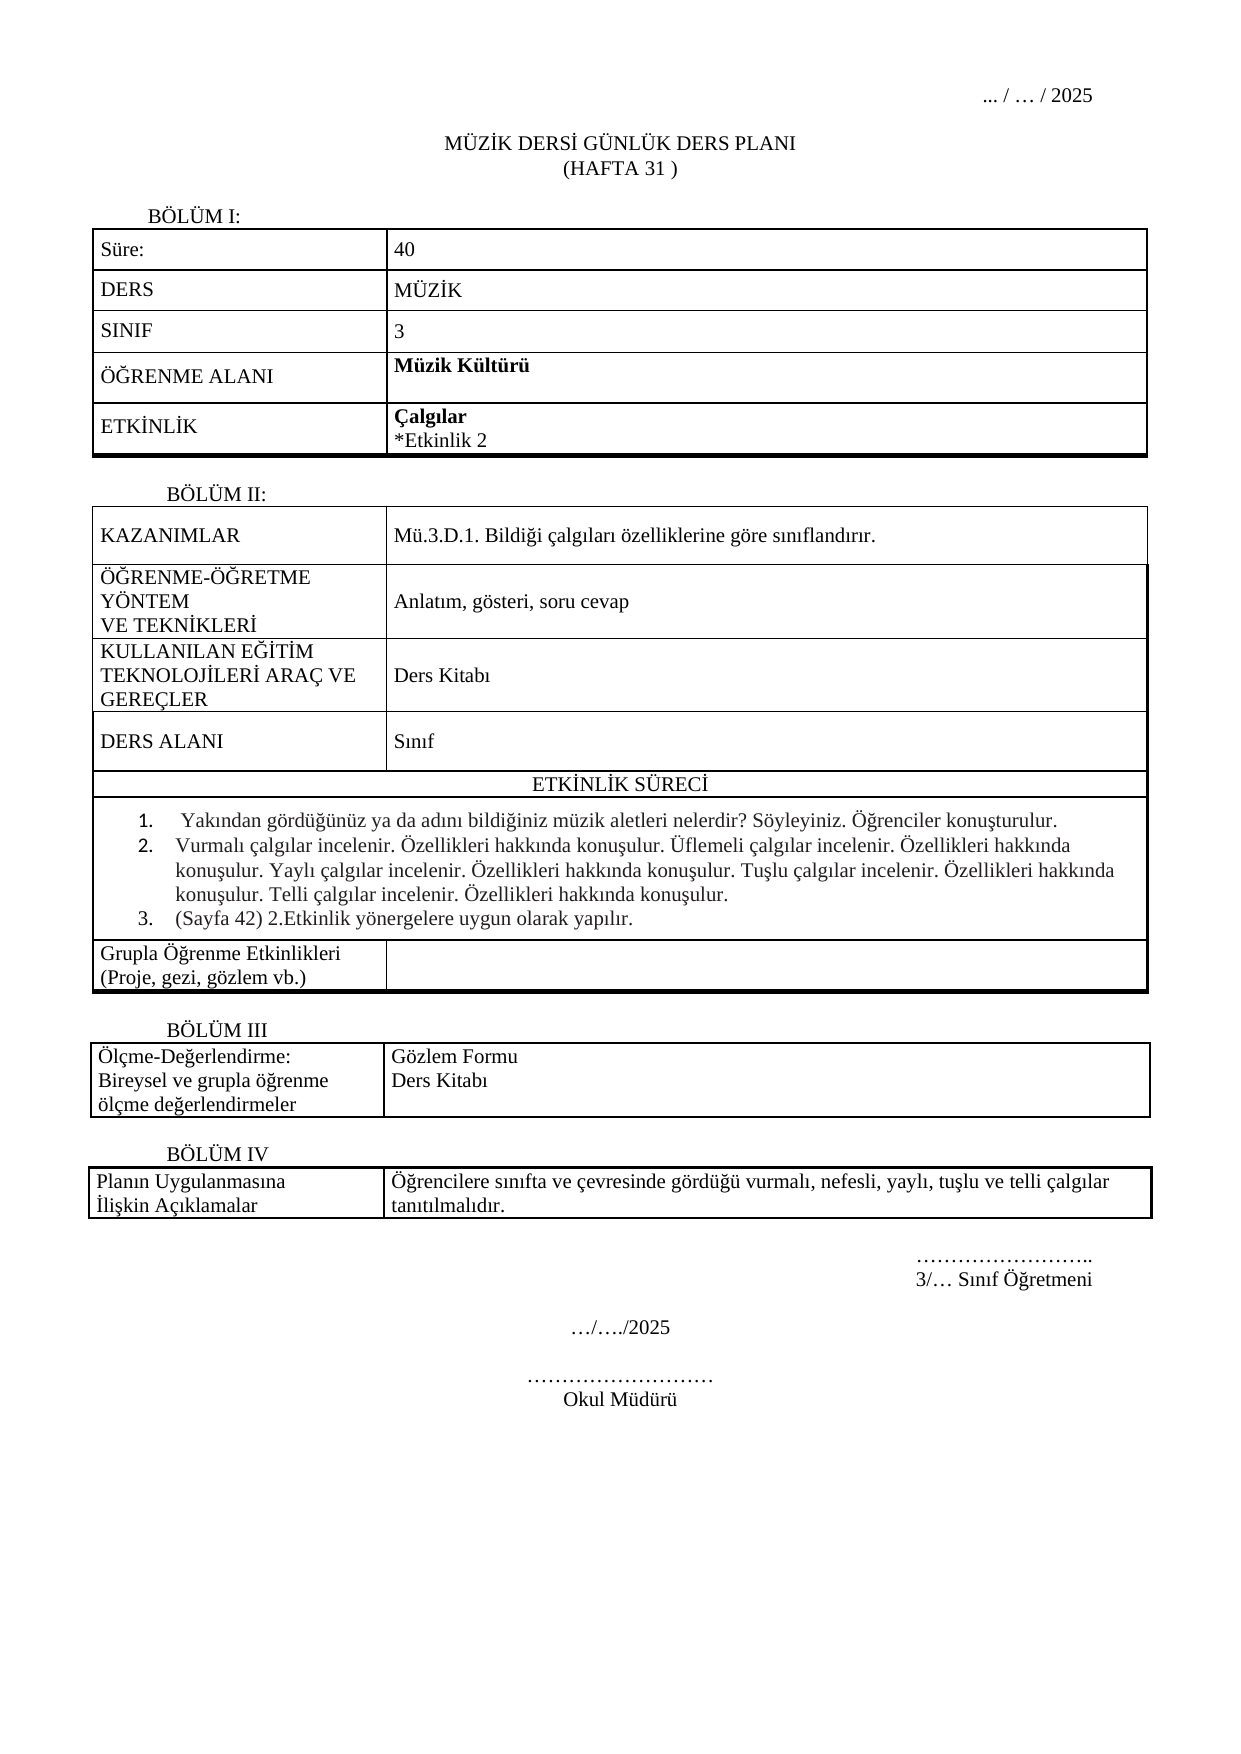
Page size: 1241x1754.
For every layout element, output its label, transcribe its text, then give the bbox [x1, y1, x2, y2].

table_cell ETKİNLİK [94, 404, 386, 453]
table_cell Yakından gördüğünüz ya da adını bildiğiniz müzik aletleri nelerdir? Söyleyiniz. Öğrenciler konuşturulur. Vurmalı çalgılar incelenir. Özellikleri hakkında konuşulur. Üflemeli çalgılar incelenir. Özellikleri hakkında konuşulur. Yaylı çalgılar incelenir. Özellikleri hakkında konuşulur. Tuşlu çalgılar incelenir. Özellikleri hakkında konuşulur. Telli çalgılar incelenir. Özellikleri hakkında konuşulur. (Sayfa 42) 2.Etkinlik yönergelere uygun olarak yapılır. [94, 798, 1146, 939]
table_cell DERS [94, 271, 386, 310]
text BÖLÜM II: [148, 482, 1093, 506]
table_cell KULLANILAN EĞİTİM TEKNOLOJİLERİ ARAÇ VE GEREÇLER [93, 639, 386, 711]
table_header Öğrencilere sınıfta ve çevresinde gördüğü vurmalı, nefesli, yaylı, tuşlu ve telli çalgılar tanıtılmalıdır. [385, 1169, 1150, 1217]
table_cell SINIF [94, 311, 386, 352]
table_cell Çalgılar *Etkinlik 2 [388, 404, 1146, 453]
table_cell 3 [388, 311, 1146, 352]
table_cell Anlatım, gösteri, soru cevap [387, 565, 1146, 637]
text (HAFTA 31 ) [148, 155, 1093, 179]
text MÜZİK DERSİ GÜNLÜK DERS PLANI [148, 131, 1093, 155]
table_header Ölçme-Değerlendirme: Bireysel ve grupla öğrenme ölçme değerlendirmeler [92, 1044, 383, 1116]
table_cell Müzik Kültürü [388, 353, 1146, 402]
text Okul Müdürü [148, 1387, 1093, 1411]
table_cell ÖĞRENME-ÖĞRETME YÖNTEM VE TEKNİKLERİ [93, 565, 386, 637]
table_cell ÖĞRENME ALANI [94, 353, 386, 402]
table_header Gözlem Formu Ders Kitabı [385, 1044, 1149, 1116]
subtitle BÖLÜM III [148, 1018, 1093, 1042]
table_header Süre: [94, 230, 386, 269]
text 3/… Sınıf Öğretmeni [148, 1267, 1093, 1291]
subtitle BÖLÜM IV [148, 1142, 1093, 1166]
table_cell MÜZİK [388, 271, 1146, 310]
table_cell Ders Kitabı [387, 639, 1146, 711]
text …/…./2025 [148, 1315, 1093, 1339]
table_header 40 [388, 230, 1146, 269]
table_cell DERS ALANI [94, 712, 386, 770]
table_header Mü.3.D.1. Bildiği çalgıları özelliklerine göre sınıflandırır. [387, 507, 1147, 564]
table_cell ETKİNLİK SÜRECİ [94, 772, 1146, 796]
text BÖLÜM I: [148, 203, 1093, 228]
text ... / … / 2025 [148, 83, 1093, 107]
table_cell [387, 941, 1146, 989]
table_header Planın Uygulanmasına İlişkin Açıklamalar [90, 1169, 383, 1217]
text …………………….. [148, 1243, 1093, 1267]
table_cell Grupla Öğrenme Etkinlikleri (Proje, gezi, gözlem vb.) [94, 941, 386, 989]
text ……………………… [148, 1363, 1093, 1387]
table_header KAZANIMLAR [93, 507, 386, 564]
table_cell Sınıf [387, 712, 1146, 770]
